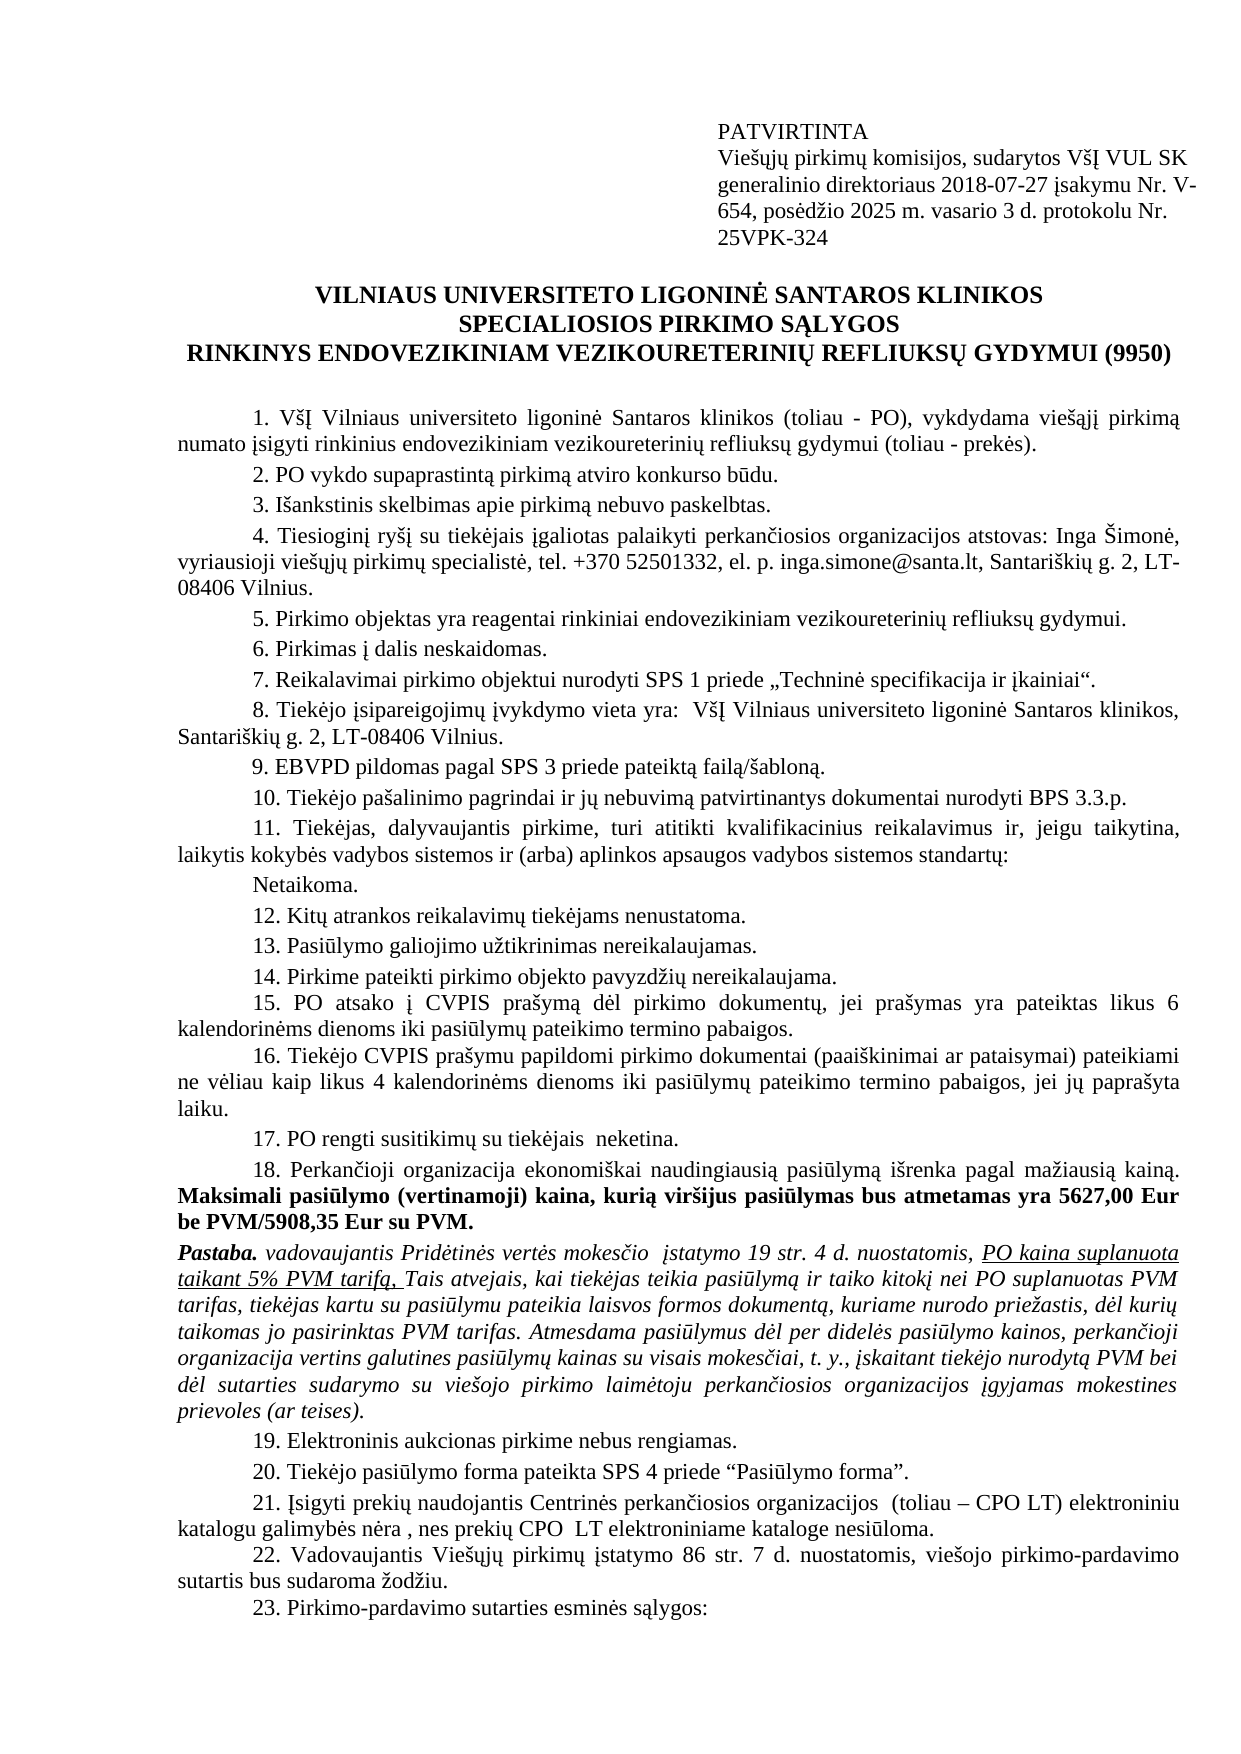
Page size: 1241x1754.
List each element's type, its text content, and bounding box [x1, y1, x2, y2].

text 21. Įsigyti prekių naudojantis Centrinės perkančiosios organizacijos (toliau – CPO LT) elektroniniu katalogu galimybės nėra , nes prekių CPO LT elektroniniame kataloge nesiūloma. [177, 1488, 1181, 1541]
text 4. Tiesioginį ryšį su tiekėjais įgaliotas palaikyti perkančiosios organizacijos atstovas: Inga Šimonė, vyriausioji viešųjų pirkimų specialistė, tel. +370 52501332, el. p. inga.simone@santa.lt, Santariškių g. 2, LT-08406 Vilnius. [177, 522, 1181, 601]
text 18. Perkančioji organizacija ekonomiškai naudingiausią pasiūlymą išrenka pagal mažiausią kainą. Maksimali pasiūlymo (vertinamoji) kaina, kurią viršijus pasiūlymas bus atmetamas yra 5627,00 Eur be PVM/5908,35 Eur su PVM. [177, 1156, 1181, 1235]
text 12. Kitų atrankos reikalavimų tiekėjams nenustatoma. [177, 902, 1181, 928]
text 3. Išankstinis skelbimas apie pirkimą nebuvo paskelbtas. [177, 491, 1181, 517]
text 16. Tiekėjo CVPIS prašymu papildomi pirkimo dokumentai (paaiškinimai ar pataisymai) pateikiami ne vėliau kaip likus 4 kalendorinėms dienoms iki pasiūlymų pateikimo termino pabaigos, jei jų paprašyta laiku. [177, 1042, 1181, 1121]
text Pastaba. vadovaujantis Pridėtinės vertės mokesčio įstatymo 19 str. 4 d. nuostatomis, PO kaina suplanuota taikant 5% PVM tarifą, Tais atvejais, kai tiekėjas teikia pasiūlymą ir taiko kitokį nei PO suplanuotas PVM tarifas, tiekėjas kartu su pasiūlymu pateikia laisvos formos dokumentą, kuriame nurodo priežastis, dėl kurių taikomas jo pasirinktas PVM tarifas. Atmesdama pasiūlymus dėl per didelės pasiūlymo kainos, perkančioji organizacija vertins galutines pasiūlymų kainas su visais mokesčiai, t. y., įskaitant tiekėjo nurodytą PVM bei dėl sutarties sudarymo su viešojo pirkimo laimėtoju perkančiosios organizacijos įgyjamas mokestines prievoles (ar teises). [177, 1239, 1181, 1423]
text 5. Pirkimo objektas yra reagentai rinkiniai endovezikiniam vezikoureterinių refliuksų gydymui. [177, 605, 1181, 631]
text 20. Tiekėjo pasiūlymo forma pateikta SPS 4 priede “Pasiūlymo forma”. [177, 1458, 1181, 1484]
text 14. Pirkime pateikti pirkimo objekto pavyzdžių nereikalaujama. [177, 963, 1181, 989]
text 15. PO atsako į CVPIS prašymą dėl pirkimo dokumentų, jei prašymas yra pateiktas likus 6 kalendorinėms dienoms iki pasiūlymų pateikimo termino pabaigos. [177, 989, 1181, 1042]
text 13. Pasiūlymo galiojimo užtikrinimas nereikalaujamas. [177, 932, 1181, 959]
text 2. PO vykdo supaprastintą pirkimą atviro konkurso būdu. [177, 461, 1181, 487]
text 9. EBVPD pildomas pagal SPS 3 priede pateiktą failą/šabloną. [246, 753, 1181, 780]
text 8. Tiekėjo įsipareigojimų įvykdymo vieta yra: VšĮ Vilniaus universiteto ligoninė Santaros klinikos, Santariškių g. 2, LT-08406 Vilnius. [177, 696, 1181, 749]
text PATVIRTINTA [717, 118, 1200, 144]
title VILNIAUS UNIVERSITETO LIGONINĖ SANTAROS KLINIKOS [177, 280, 1181, 309]
text Viešųjų pirkimų komisijos, sudarytos VšĮ VUL SK generalinio direktoriaus 2018-07-27 įsakymu Nr. V-654, posėdžio 2025 m. vasario 3 d. protokolu Nr. 25VPK-324 [717, 144, 1200, 250]
text 19. Elektroninis aukcionas pirkime nebus rengiamas. [177, 1427, 1181, 1454]
text 10. Tiekėjo pašalinimo pagrindai ir jų nebuvimą patvirtinantys dokumentai nurodyti BPS 3.3.p. [177, 784, 1181, 810]
text 23. Pirkimo-pardavimo sutarties esminės sąlygos: [177, 1594, 1181, 1620]
text 6. Pirkimas į dalis neskaidomas. [177, 635, 1181, 662]
text 11. Tiekėjas, dalyvaujantis pirkime, turi atitikti kvalifikacinius reikalavimus ir, jeigu taikytina, laikytis kokybės vadybos sistemos ir (arba) aplinkos apsaugos vadybos sistemos standartų: [177, 814, 1181, 867]
text 1. VšĮ Vilniaus universiteto ligoninė Santaros klinikos (toliau - PO), vykdydama viešąjį pirkimą numato įsigyti rinkinius endovezikiniam vezikoureterinių refliuksų gydymui (toliau - prekės). [177, 404, 1181, 456]
text 17. PO rengti susitikimų su tiekėjais neketina. [177, 1125, 1181, 1151]
title SPECIALIOSIOS PIRKIMO SĄLYGOS [177, 309, 1181, 338]
text 22. Vadovaujantis Viešųjų pirkimų įstatymo 86 str. 7 d. nuostatomis, viešojo pirkimo-pardavimo sutartis bus sudaroma žodžiu. [177, 1541, 1181, 1594]
text 7. Reikalavimai pirkimo objektui nurodyti SPS 1 priede „Techninė specifikacija ir įkainiai“. [177, 666, 1181, 692]
text RINKINYS ENDOVEZIKINIAM VEZIKOURETERINIŲ REFLIUKSŲ GYDYMUI (9950) [177, 338, 1181, 367]
text Netaikoma. [177, 871, 1181, 898]
